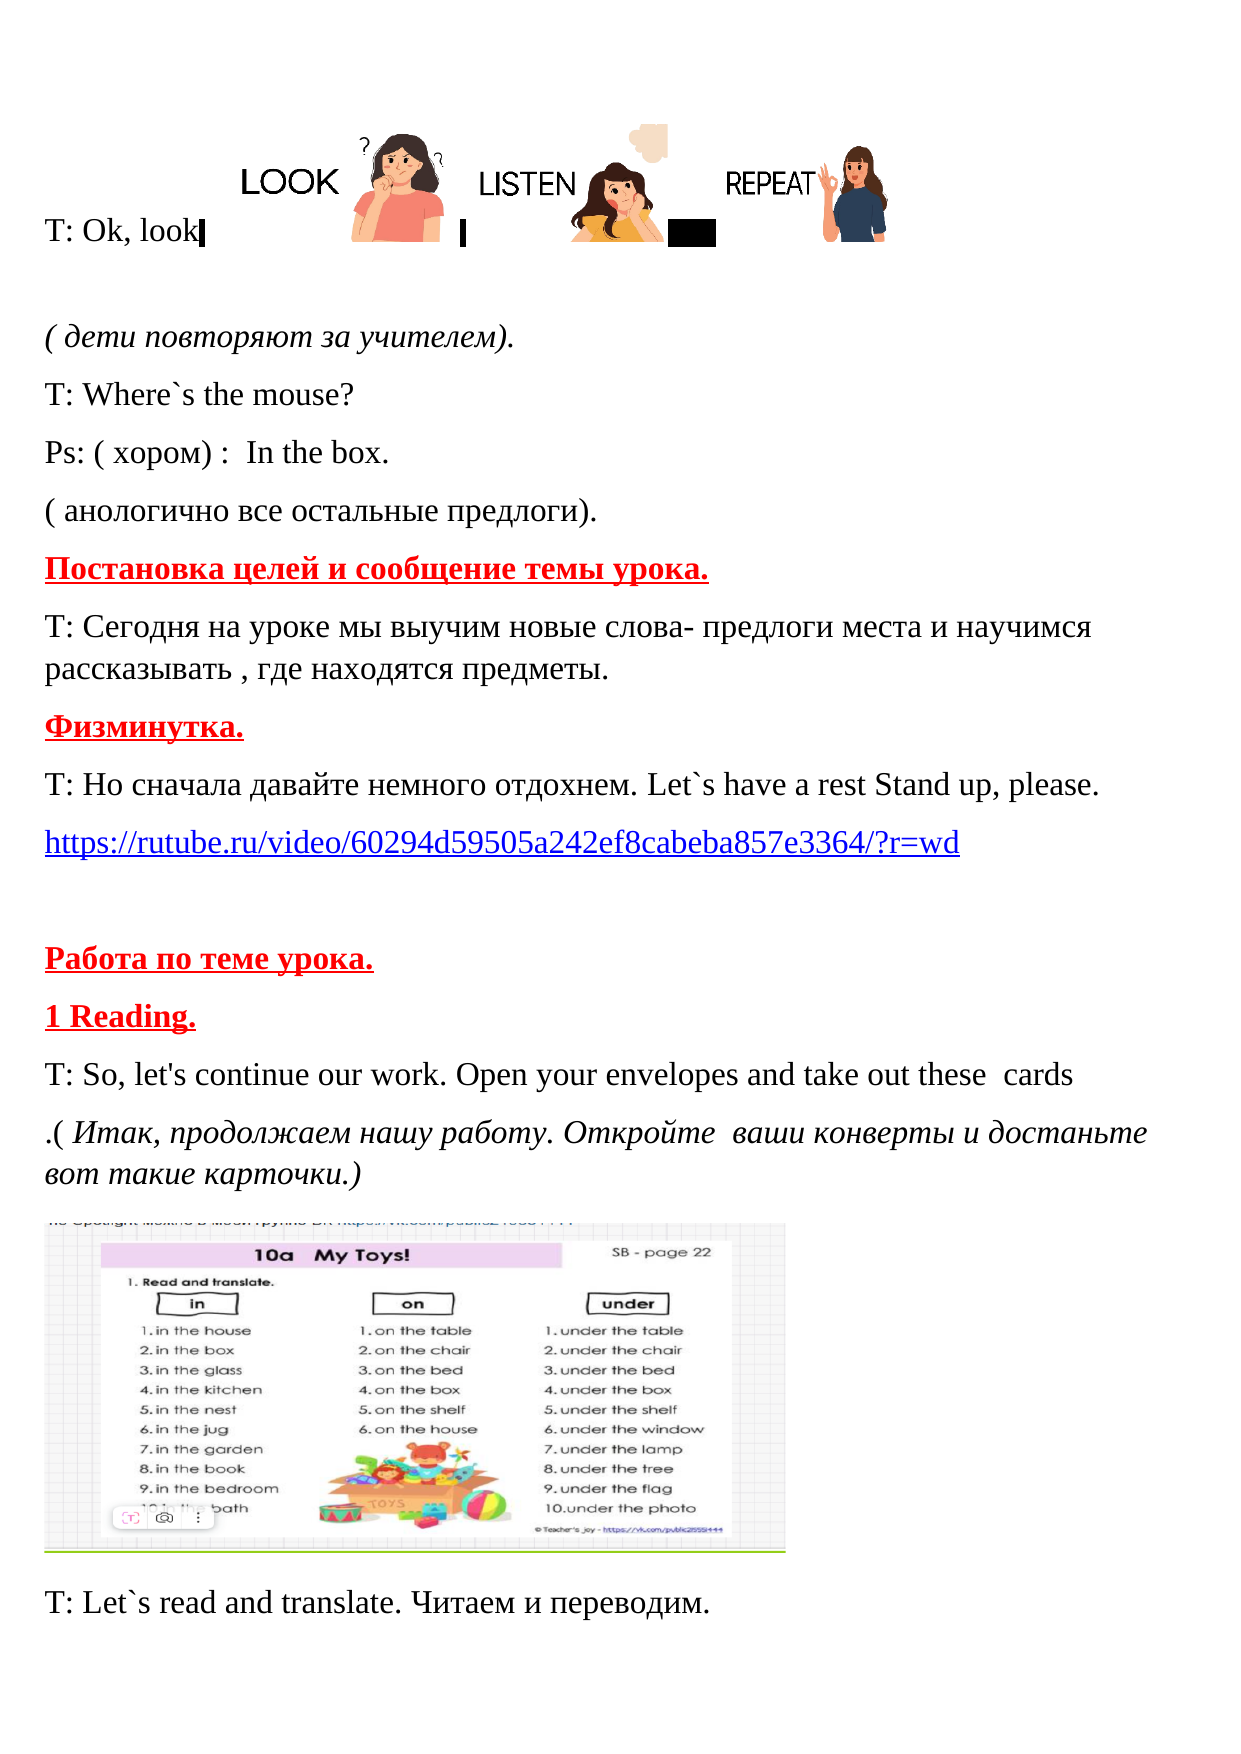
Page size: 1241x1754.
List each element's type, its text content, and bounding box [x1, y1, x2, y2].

text ( анологично все остальные предлоги). [44, 491, 1152, 529]
text ( дети повторяют за учителем). [44, 316, 1152, 355]
text T: Но сначала давайте немного отдохнем. Let`s have a rest Stand up, please. [44, 764, 1152, 802]
text 1 Reading. [44, 996, 1152, 1034]
text Постановка целей и сообщение темы урока. [44, 548, 1152, 587]
text T: Let`s read and translate. Читаем и переводим. [44, 1582, 1152, 1620]
text Ps: ( хором) : In the box. [44, 432, 1152, 471]
text https://rutube.ru/video/60294d59505a242ef8cabeba857e3364/?r=wd [44, 822, 1152, 860]
picture [205, 118, 461, 242]
text Физминутка. [44, 706, 1152, 744]
text T: Сегодня на уроке мы выучим новые слова- предлоги места и научимся рассказывать , где находятся предметы. [44, 607, 1152, 686]
picture [44, 1223, 786, 1553]
picture [466, 124, 668, 242]
text Работа по теме урока. [44, 938, 1152, 976]
text T: So, let's continue our work. Open your envelopes and take out these cards [44, 1054, 1152, 1092]
picture [716, 128, 889, 242]
text .( Итак, продолжаем нашу работу. Откройте ваши конверты и достаньте вот такие карточки.) [44, 1112, 1152, 1192]
text T: Where`s the mouse? [44, 374, 1152, 413]
